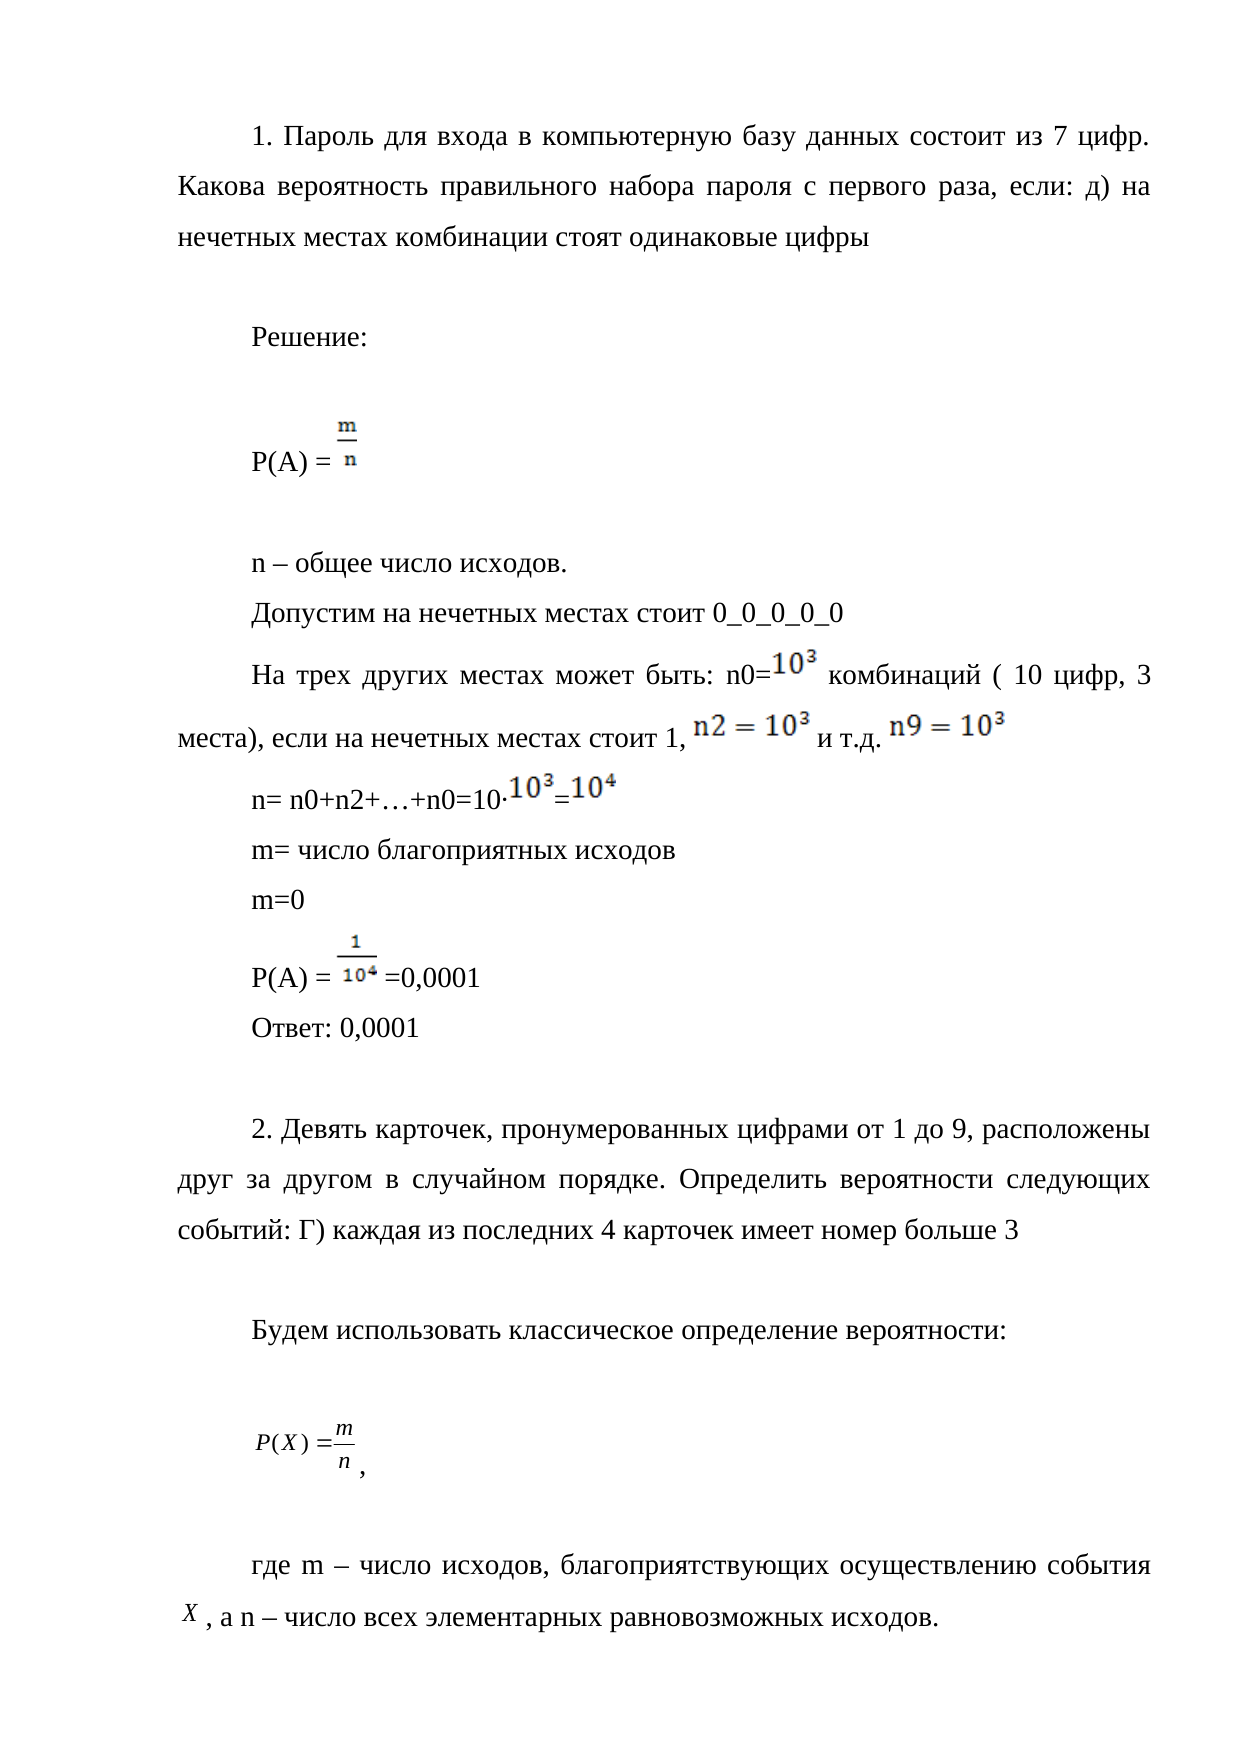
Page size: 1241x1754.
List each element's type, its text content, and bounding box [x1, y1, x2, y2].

text На трех других местах может быть: n0= комбинаций ( 10 цифр, 3 места), если на нечетных местах стоит 1, и т.д. [177, 646, 1152, 753]
text , [177, 1413, 1152, 1480]
text Будем использовать классическое определение вероятности: [177, 1312, 1152, 1346]
text где m – число исходов, благоприятствующих осуществлению события , а n – число всех элементарных равновозможных исходов. [177, 1547, 1152, 1632]
picture [693, 707, 810, 747]
text Решение: [177, 319, 1152, 353]
picture [331, 419, 357, 472]
picture [570, 769, 616, 809]
text 1. Пароль для входа в компьютерную базу данных состоит из 7 цифр. Какова вероятность правильного набора пароля с первого раза, если: д) на нечетных местах комбинации стоят одинаковые цифры [177, 118, 1152, 252]
text Ответ: 0,0001 [177, 1011, 1152, 1044]
picture [771, 645, 817, 685]
text n – общее число исходов. [177, 545, 1152, 578]
picture [508, 769, 554, 809]
text m=0 [177, 882, 1152, 916]
text Допустим на нечетных местах стоит 0_0_0_0_0 [177, 595, 1152, 629]
picture [331, 932, 377, 988]
text 2. Девять карточек, пронумерованных цифрами от 1 до 9, расположены друг за другом в случайном порядке. Определить вероятности следующих событий: Г) каждая из последних 4 карточек имеет номер больше 3 [177, 1111, 1152, 1245]
text P(A) = [177, 420, 1152, 478]
text P(A) = =0,0001 [177, 933, 1152, 994]
text m= число благоприятных исходов [177, 832, 1152, 866]
picture [889, 707, 1005, 747]
text n= n0+n2+…+n0=10∙= [177, 770, 1152, 815]
